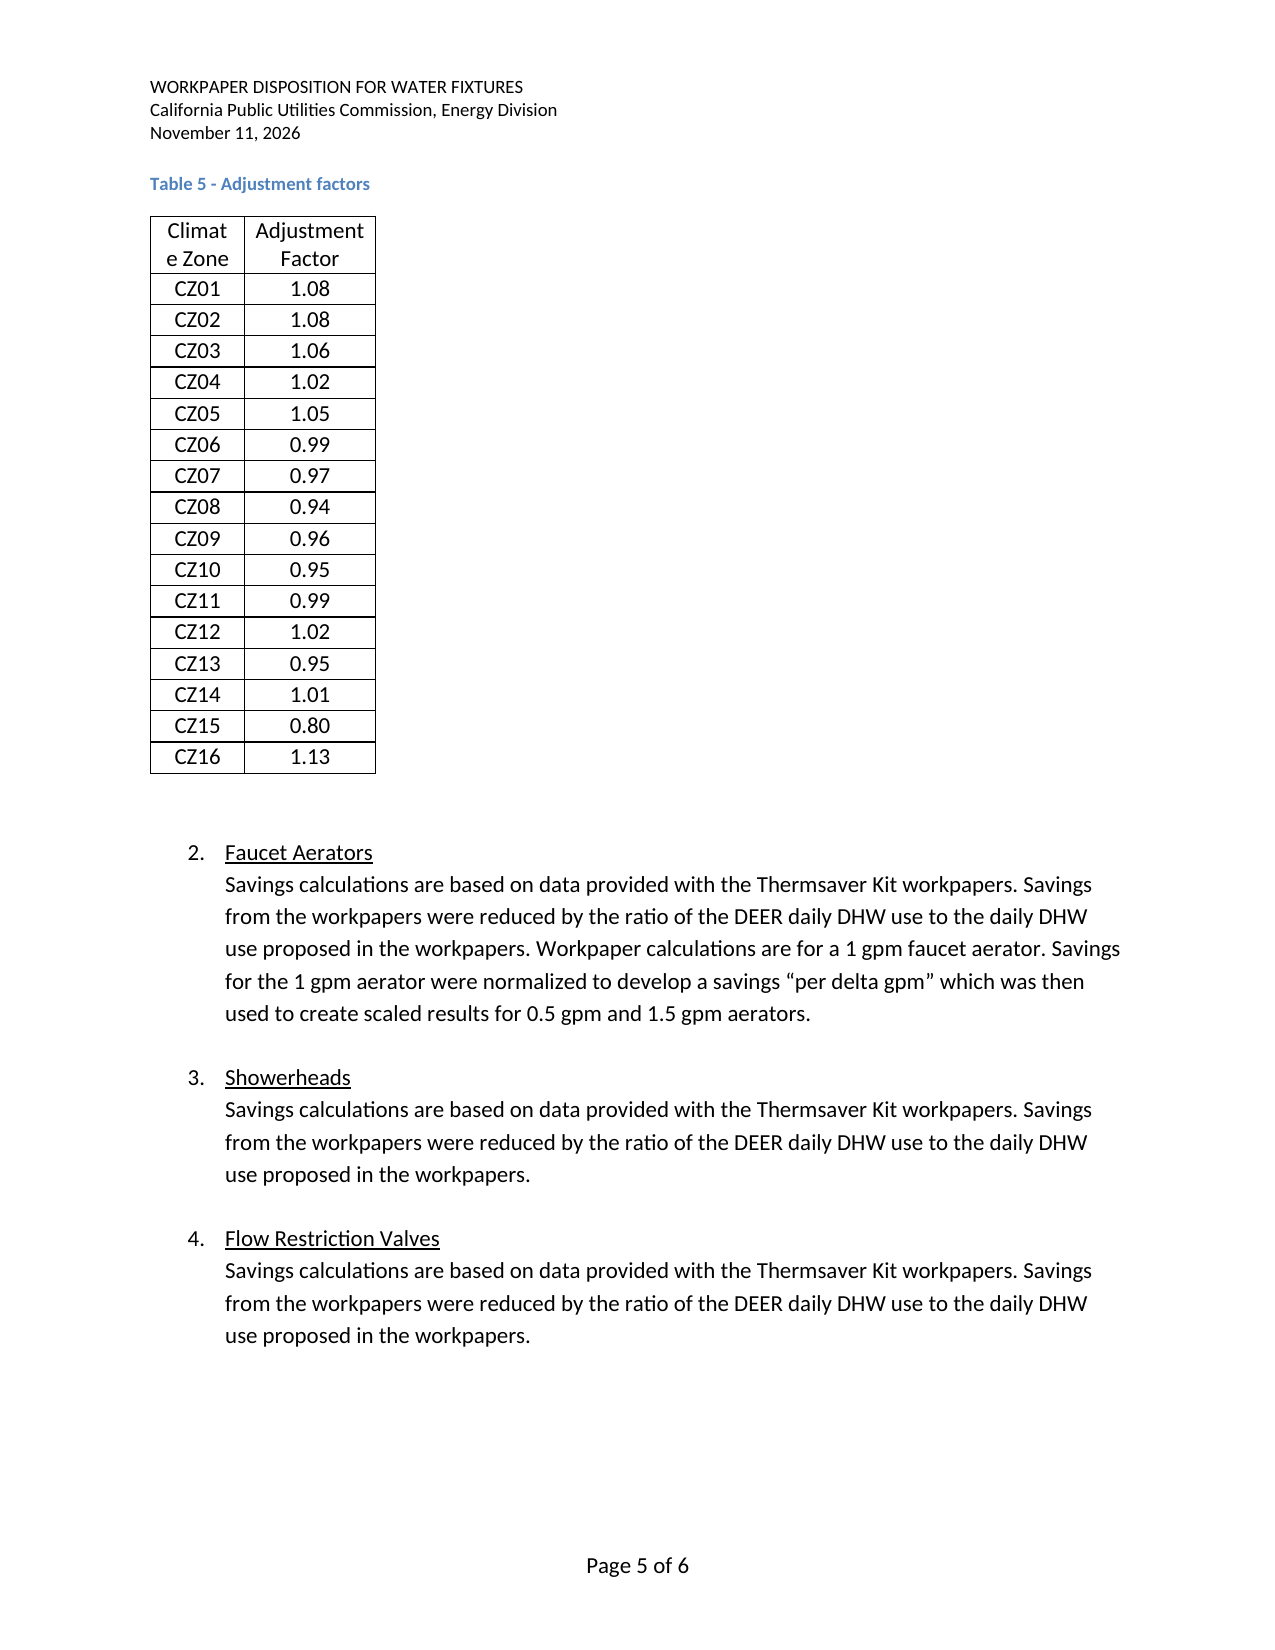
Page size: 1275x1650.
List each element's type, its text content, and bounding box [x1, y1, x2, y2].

table_cell CZ07 [151, 461, 244, 491]
text Savings calculations are based on data provided with the Thermsaver Kit workpapers. Savings from the workpapers were reduced by the ratio of the DEER daily DHW use to the daily DHW use proposed in the workpapers. Workpaper calculations are for a 1 gpm faucet aerator. Savings for the 1 gpm aerator were normalized to develop a savings “per delta gpm” which was then used to create scaled results for 0.5 gpm and 1.5 gpm aerators. [225, 870, 1125, 1027]
table_cell 1.06 [245, 336, 375, 366]
table_cell CZ02 [151, 305, 244, 335]
table_cell CZ03 [151, 336, 244, 366]
table_cell CZ11 [151, 586, 244, 616]
table_cell 0.97 [245, 461, 375, 491]
table_cell CZ10 [151, 555, 244, 585]
table_cell 1.05 [245, 399, 375, 429]
table_cell 0.80 [245, 711, 375, 741]
table_cell 1.02 [245, 618, 375, 648]
table_header Adjustment Factor [245, 217, 375, 273]
table_cell 0.99 [245, 430, 375, 460]
table_cell 1.08 [245, 274, 375, 304]
table_cell 1.08 [245, 305, 375, 335]
table_cell 1.13 [245, 743, 375, 773]
table_cell CZ15 [151, 711, 244, 741]
table_cell CZ12 [151, 618, 244, 648]
table_cell CZ01 [151, 274, 244, 304]
list Showerheads [187, 1063, 1125, 1091]
table_cell CZ04 [151, 368, 244, 398]
table_cell 0.95 [245, 555, 375, 585]
list Faucet Aerators [187, 838, 1125, 866]
table_cell 0.99 [245, 586, 375, 616]
table_cell CZ06 [151, 430, 244, 460]
table_cell 0.95 [245, 649, 375, 679]
table_cell CZ13 [151, 649, 244, 679]
table_header Climate Zone [151, 217, 244, 273]
table_cell 1.01 [245, 680, 375, 710]
table_cell CZ16 [151, 743, 244, 773]
table_cell CZ08 [151, 493, 244, 523]
text Savings calculations are based on data provided with the Thermsaver Kit workpapers. Savings from the workpapers were reduced by the ratio of the DEER daily DHW use to the daily DHW use proposed in the workpapers. [225, 1256, 1125, 1349]
text Savings calculations are based on data provided with the Thermsaver Kit workpapers. Savings from the workpapers were reduced by the ratio of the DEER daily DHW use to the daily DHW use proposed in the workpapers. [225, 1096, 1125, 1188]
table_cell 1.02 [245, 368, 375, 398]
table_cell CZ05 [151, 399, 244, 429]
table_cell 0.96 [245, 524, 375, 554]
table_cell CZ14 [151, 680, 244, 710]
table_cell 0.94 [245, 493, 375, 523]
list Flow Restriction Valves [187, 1224, 1125, 1252]
table_cell CZ09 [151, 524, 244, 554]
text Table 5 - Adjustment factors [150, 172, 1125, 195]
